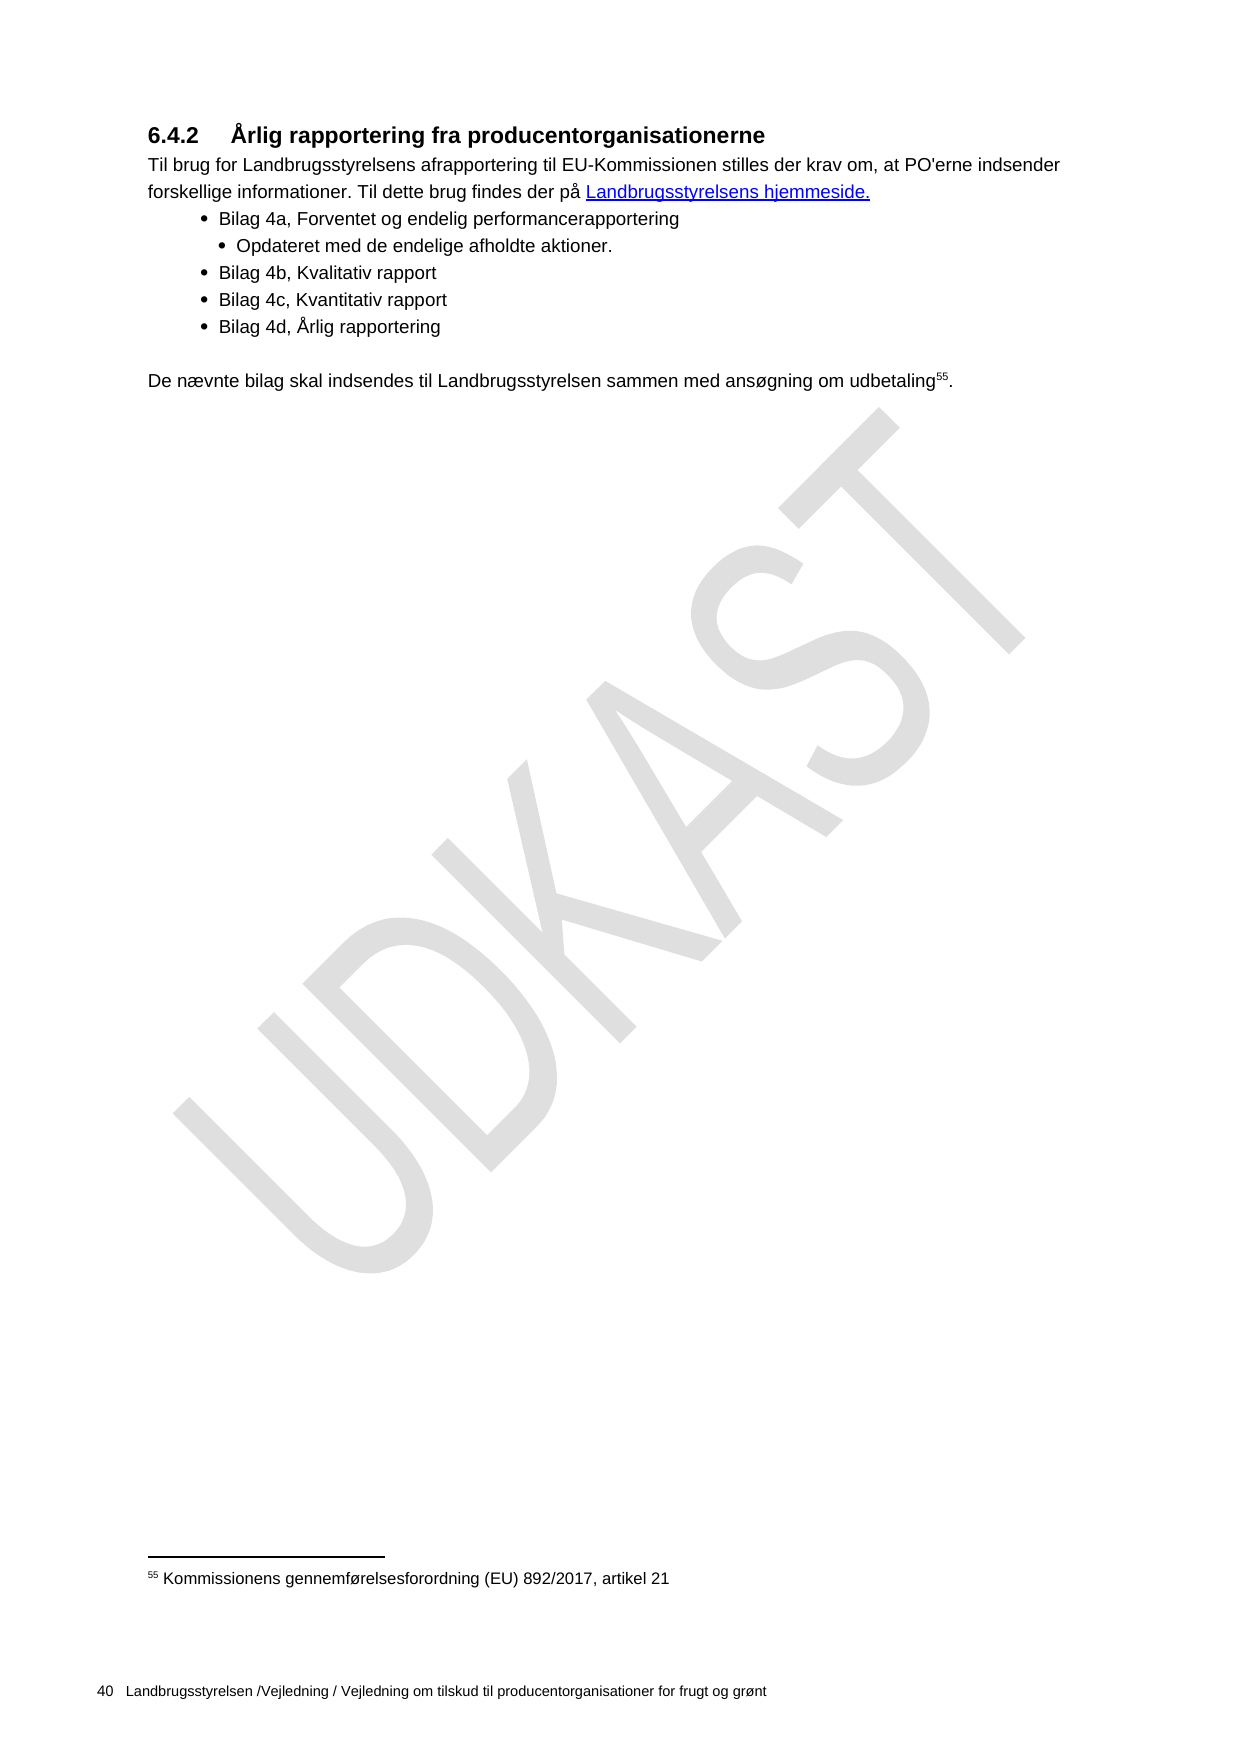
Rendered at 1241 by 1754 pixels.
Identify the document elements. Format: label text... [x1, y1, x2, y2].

list Bilag 4c, Kvantitativ rapport [201, 283, 1092, 311]
text Til brug for Landbrugsstyrelsens afrapportering til EU-Kommissionen stilles der krav om, at PO'erne indsender forskellige informationer. Til dette brug findes der på Landbrugsstyrelsens hjemmeside. [148, 148, 1092, 202]
list Opdateret med de endelige afholdte aktioner. [218, 229, 1092, 256]
subtitle Årlig rapportering fra producentorganisationerne [148, 121, 1092, 148]
list Bilag 4b, Kvalitativ rapport [201, 256, 1092, 283]
list Bilag 4a, Forventet og endelig performancerapportering [201, 202, 1092, 229]
list Bilag 4d, Årlig rapportering [201, 311, 1092, 338]
text De nævnte bilag skal indsendes til Landbrugsstyrelsen sammen med ansøgning om udbetaling. [148, 365, 1092, 392]
